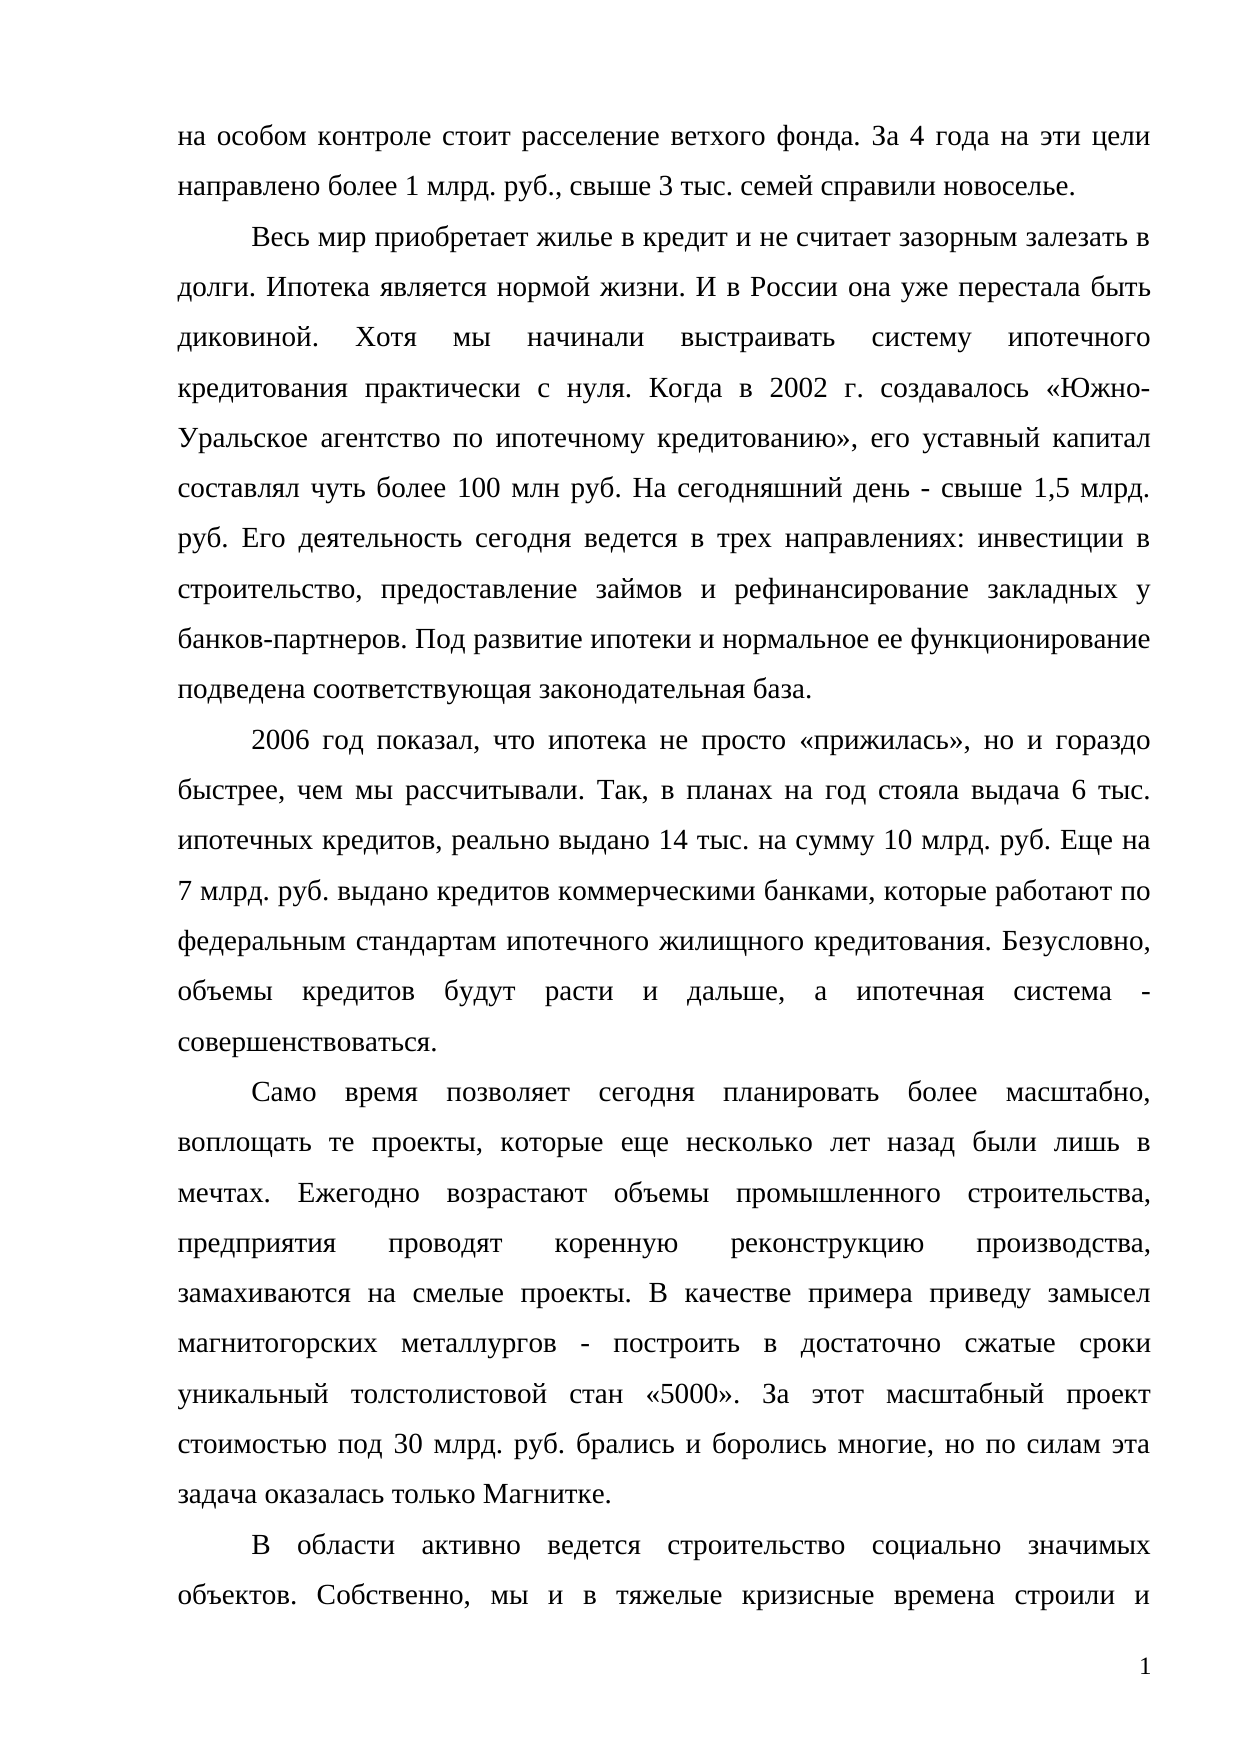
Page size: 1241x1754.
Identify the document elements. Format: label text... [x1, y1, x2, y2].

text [177, 1527, 1152, 1611]
text 2006 год показал, что ипотека не просто «прижилась», но и гораздо быстрее, чем мы рассчитывали. Так, в планах на год стояла выдача 6 тыс. ипотечных кредитов, реально выдано 14 тыс. на сумму 10 млрд. руб. Еще на 7 млрд. руб. выдано кредитов коммерческими банками, которые работают по федеральным стандартам ипотечного жилищного кредитования. Безусловно, объемы кредитов будут расти и дальше, а ипотечная система - совершенствоваться. [177, 722, 1152, 1057]
text Весь мир приобретает жилье в кредит и не считает зазорным залезать в долги. Ипотека является нормой жизни. И в России она уже перестала быть диковиной. Хотя мы начинали выстраивать систему ипотечного кредитования практически с нуля. Когда в 2002 г. создавалось «Южно-Уральское агентство по ипотечному кредитованию», его уставный капитал составлял чуть более 100 млн руб. На сегодняшний день - свыше 1,5 млрд. руб. Его деятельность сегодня ведется в трех направлениях: инвестиции в строительство, предоставление займов и рефинансирование закладных у банков-партнеров. Под развитие ипотеки и нормальное ее функционирование подведена соответствующая законодательная база. [177, 219, 1152, 705]
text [177, 118, 1152, 202]
text Само время позволяет сегодня планировать более масштабно, воплощать те проекты, которые еще несколько лет назад были лишь в мечтах. Ежегодно возрастают объемы промышленного строительства, предприятия проводят коренную реконструкцию производства, замахиваются на смелые проекты. В качестве примера приведу замысел магнитогорских металлургов - построить в достаточно сжатые сроки уникальный толстолистовой стан «5000». За этот масштабный проект стоимостью под 30 млрд. руб. брались и боролись многие, но по силам эта задача оказалась только Магнитке. [177, 1074, 1152, 1510]
